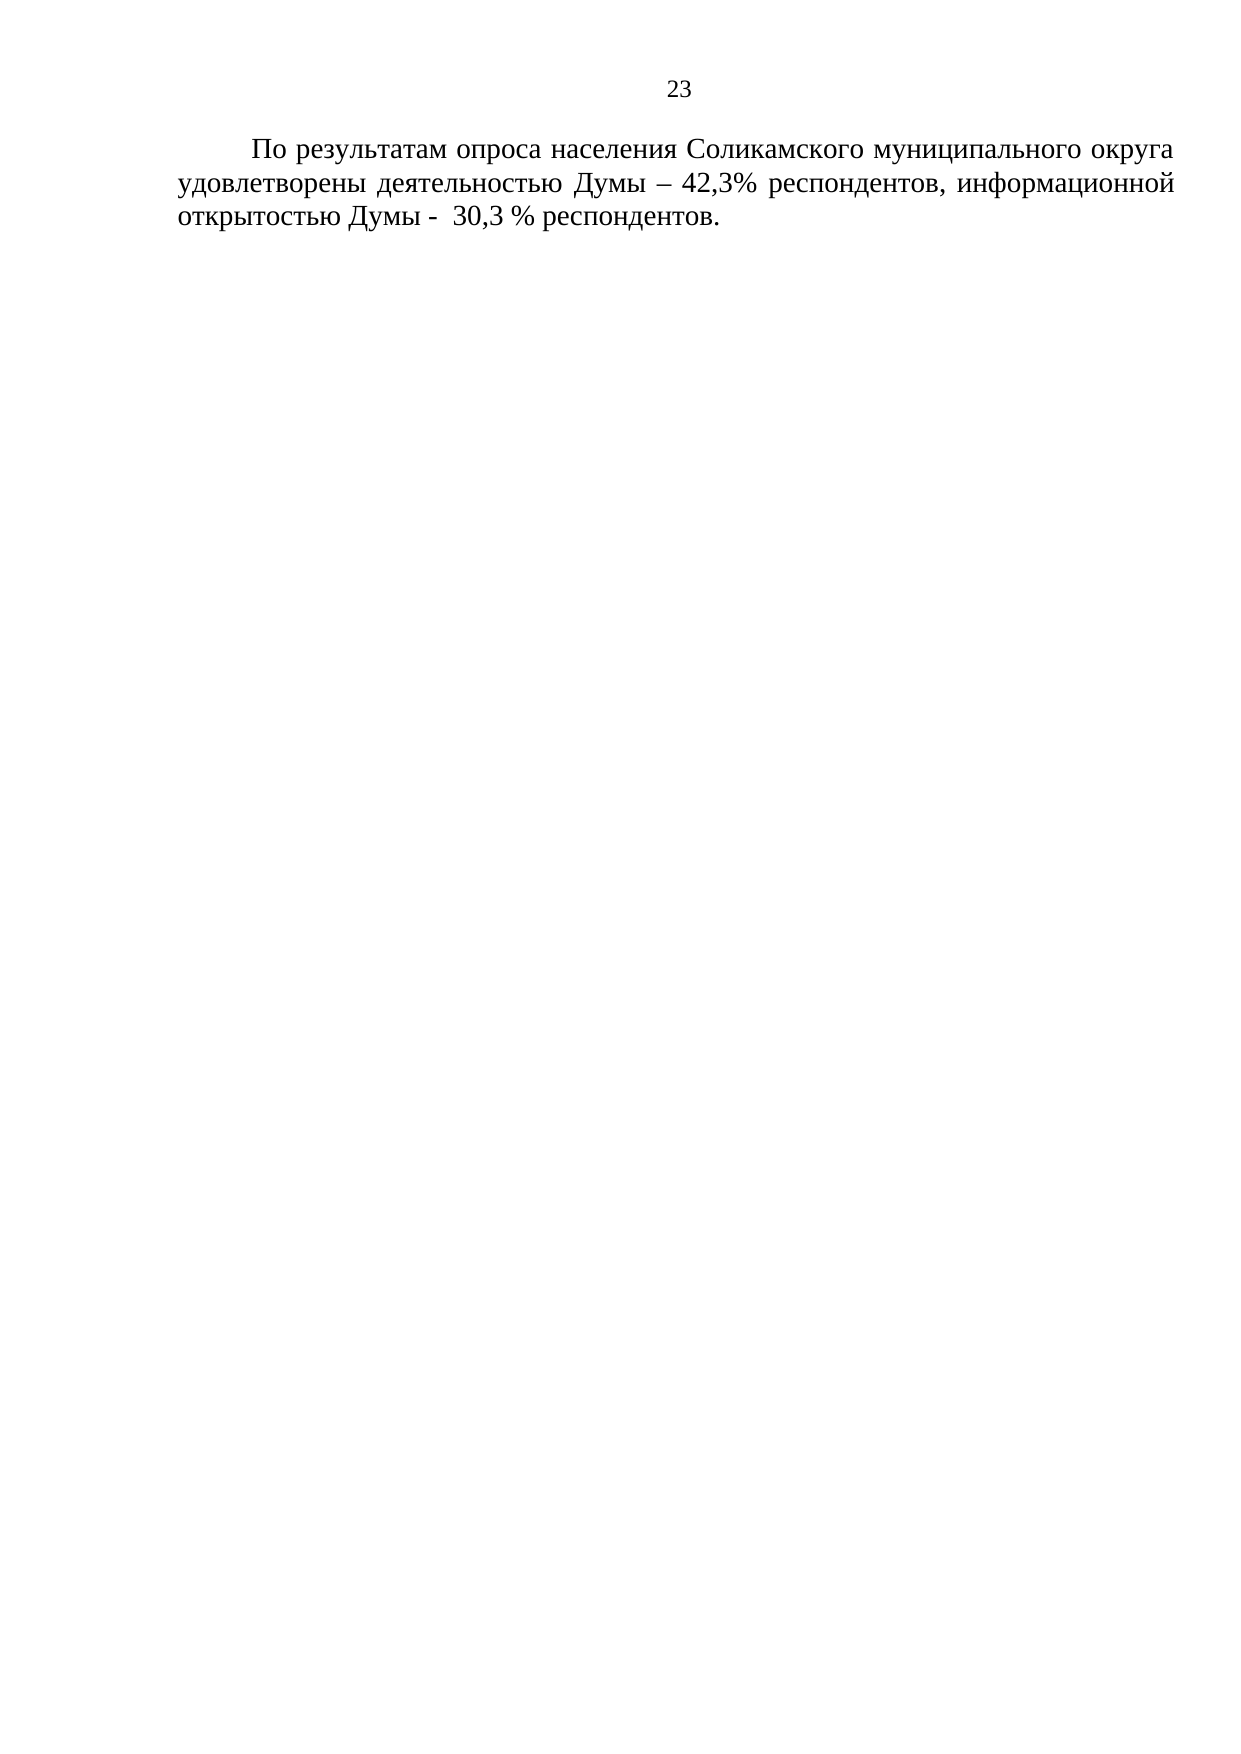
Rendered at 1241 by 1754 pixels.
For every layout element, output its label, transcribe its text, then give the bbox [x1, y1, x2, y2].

text По результатам опроса населения Соликамского муниципального округа удовлетворены деятельностью Думы – 42,3% респондентов, информационной открытостью Думы - 30,3 % респондентов. [177, 131, 1175, 232]
